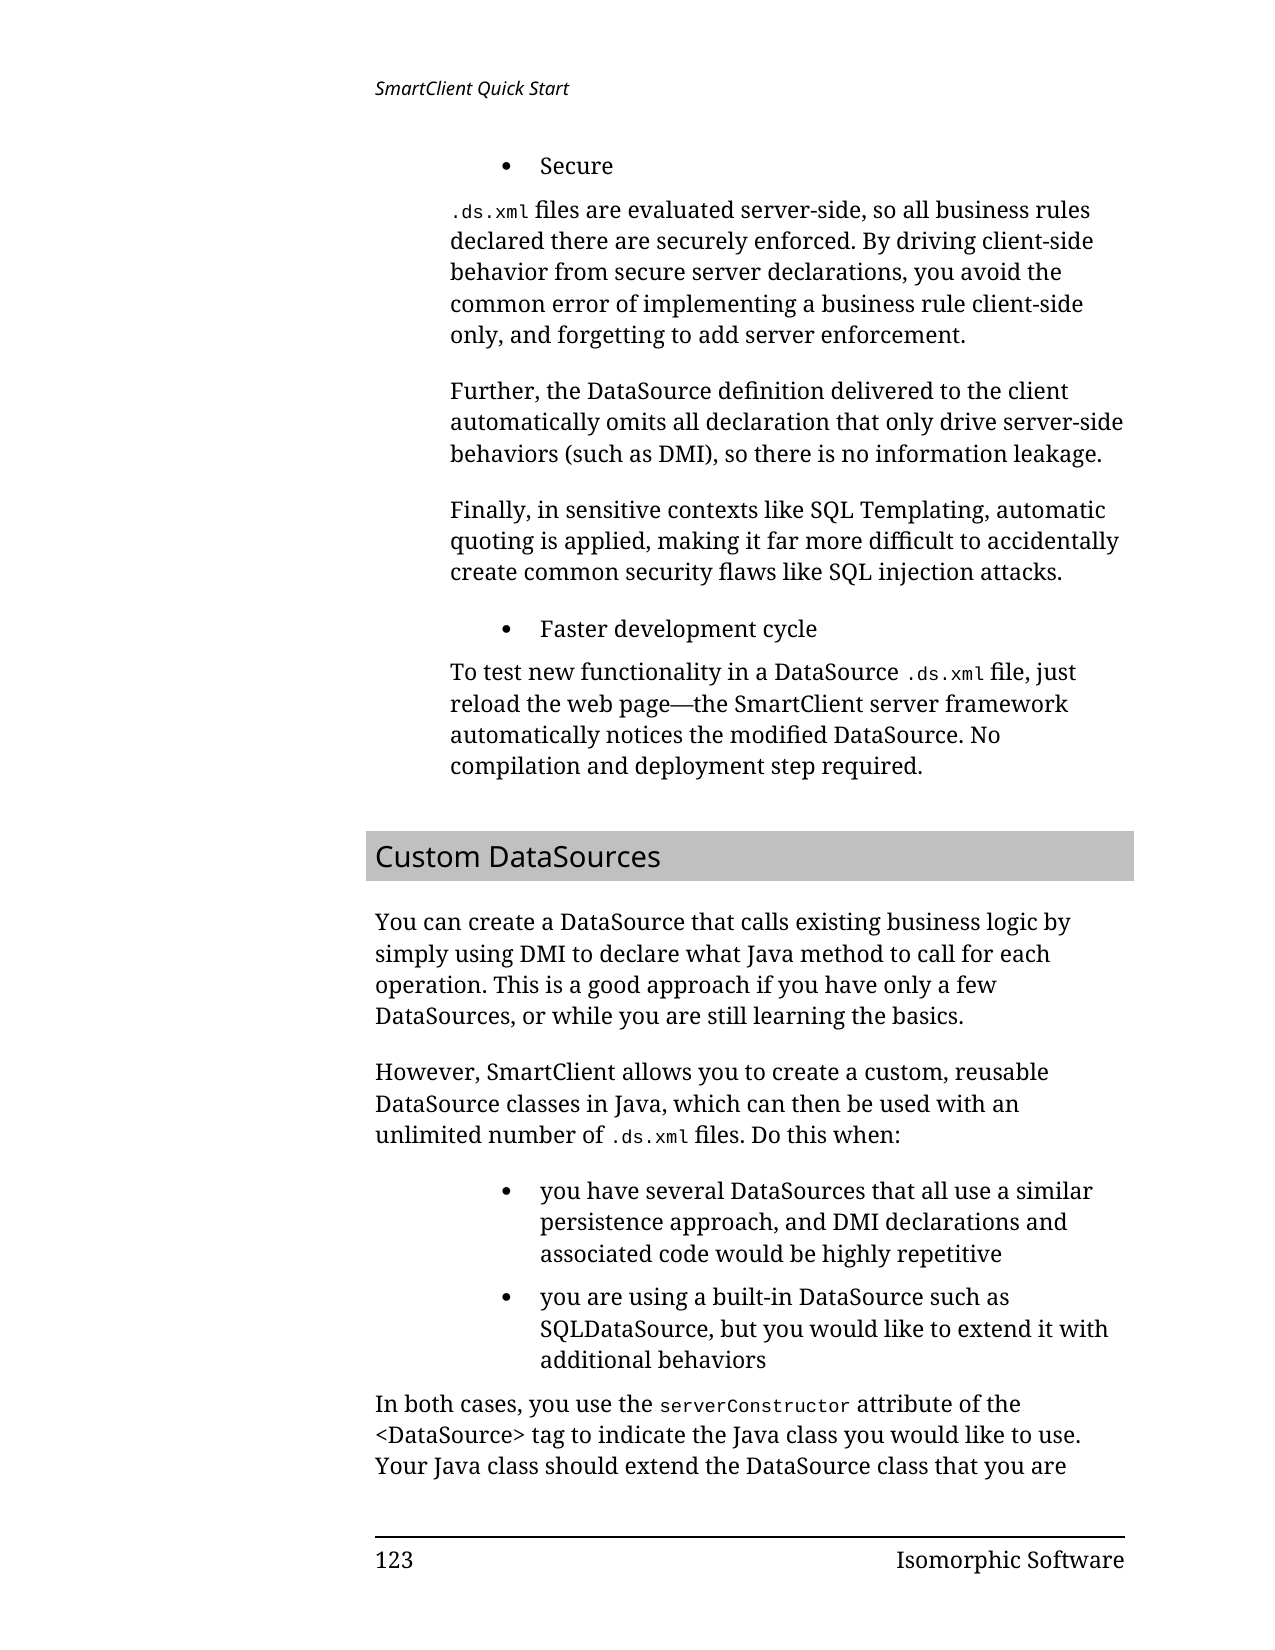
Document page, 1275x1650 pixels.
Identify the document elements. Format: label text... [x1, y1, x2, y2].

text you have several DataSources that all use a similar persistence approach, and DMI declarations and associated code would be highly repetitive [502, 1175, 1125, 1269]
text Custom DataSources [367, 832, 1133, 880]
text .ds.xml files are evaluated server-side, so all business rules declared there are securely enforced. By driving client-side behavior from secure server declarations, you avoid the common error of implementing a business rule client-side only, and forgetting to add server enforcement. [450, 194, 1125, 350]
text Faster development cycle [502, 612, 1125, 644]
text However, SmartClient allows you to create a custom, reusable DataSource classes in Java, which can then be used with an unlimited number of .ds.xml files. Do this when: [375, 1056, 1125, 1150]
text To test new functionality in a DataSource .ds.xml file, just reload the web page—the SmartClient server framework automatically notices the modified DataSource. No compilation and deployment step required. [450, 656, 1125, 781]
text you are using a built-in DataSource such as SQLDataSource, but you would like to extend it with additional behaviors [502, 1281, 1125, 1375]
text Secure [502, 150, 1125, 181]
text Finally, in sensitive contexts like SQL Templating, automatic quoting is applied, making it far more difficult to accidentally create common security flaws like SQL injection attacks. [450, 494, 1125, 587]
text Further, the DataSource definition delivered to the client automatically omits all declaration that only drive server-side behaviors (such as DMI), so there is no information leakage. [450, 375, 1125, 469]
text You can create a DataSource that calls existing business logic by simply using DMI to declare what Java method to call for each operation. This is a good approach if you have only a few DataSources, or while you are still learning the basics. [375, 906, 1125, 1031]
